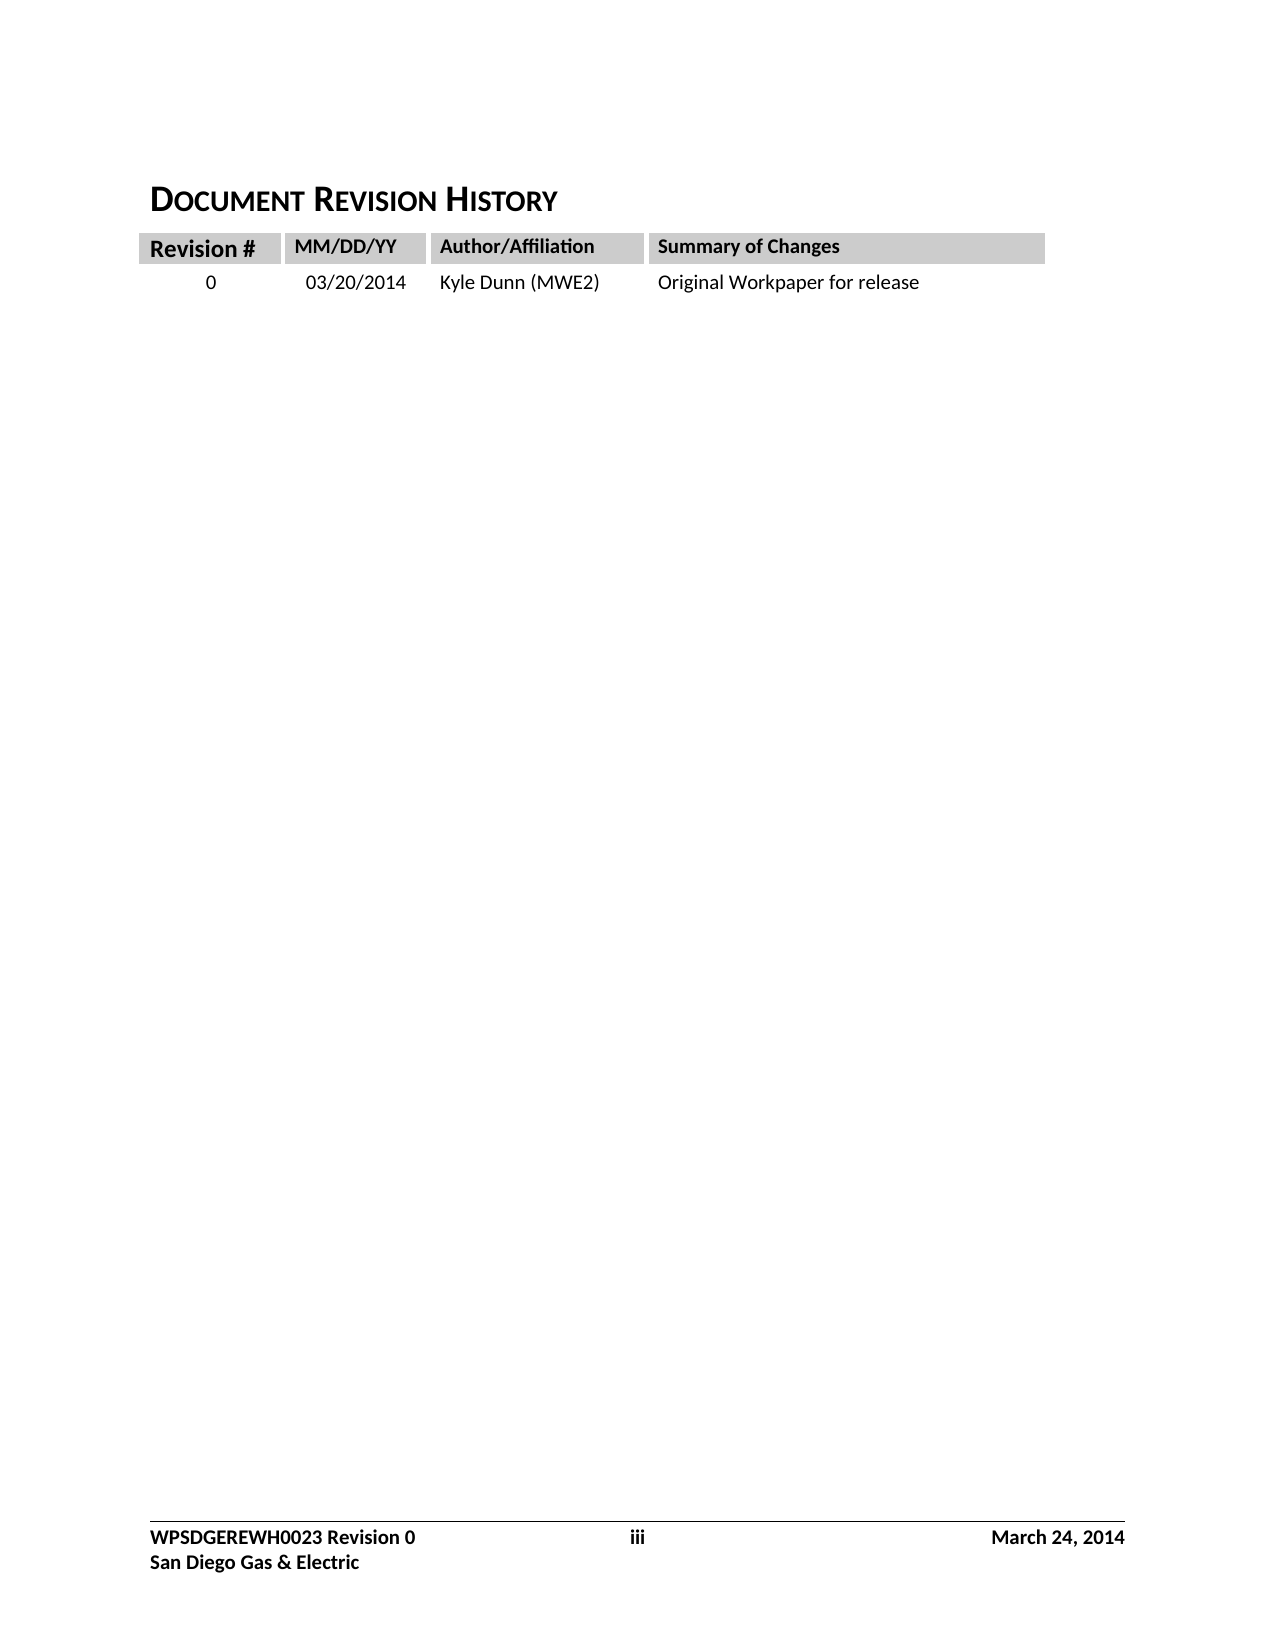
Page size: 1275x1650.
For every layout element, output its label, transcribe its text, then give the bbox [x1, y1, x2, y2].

table_cell 03/20/2014 [285, 269, 426, 298]
table_header Author/Affiliation [431, 233, 644, 264]
table_header Summary of Changes [649, 233, 1045, 264]
table_cell 0 [139, 269, 281, 298]
table_cell Kyle Dunn (MWE2) [431, 269, 644, 298]
table_header MM/DD/YY [285, 233, 426, 264]
table_cell Original Workpaper for release [649, 269, 1045, 298]
subtitle Document Revision History [150, 175, 1125, 221]
table_header Revision # [139, 233, 281, 264]
